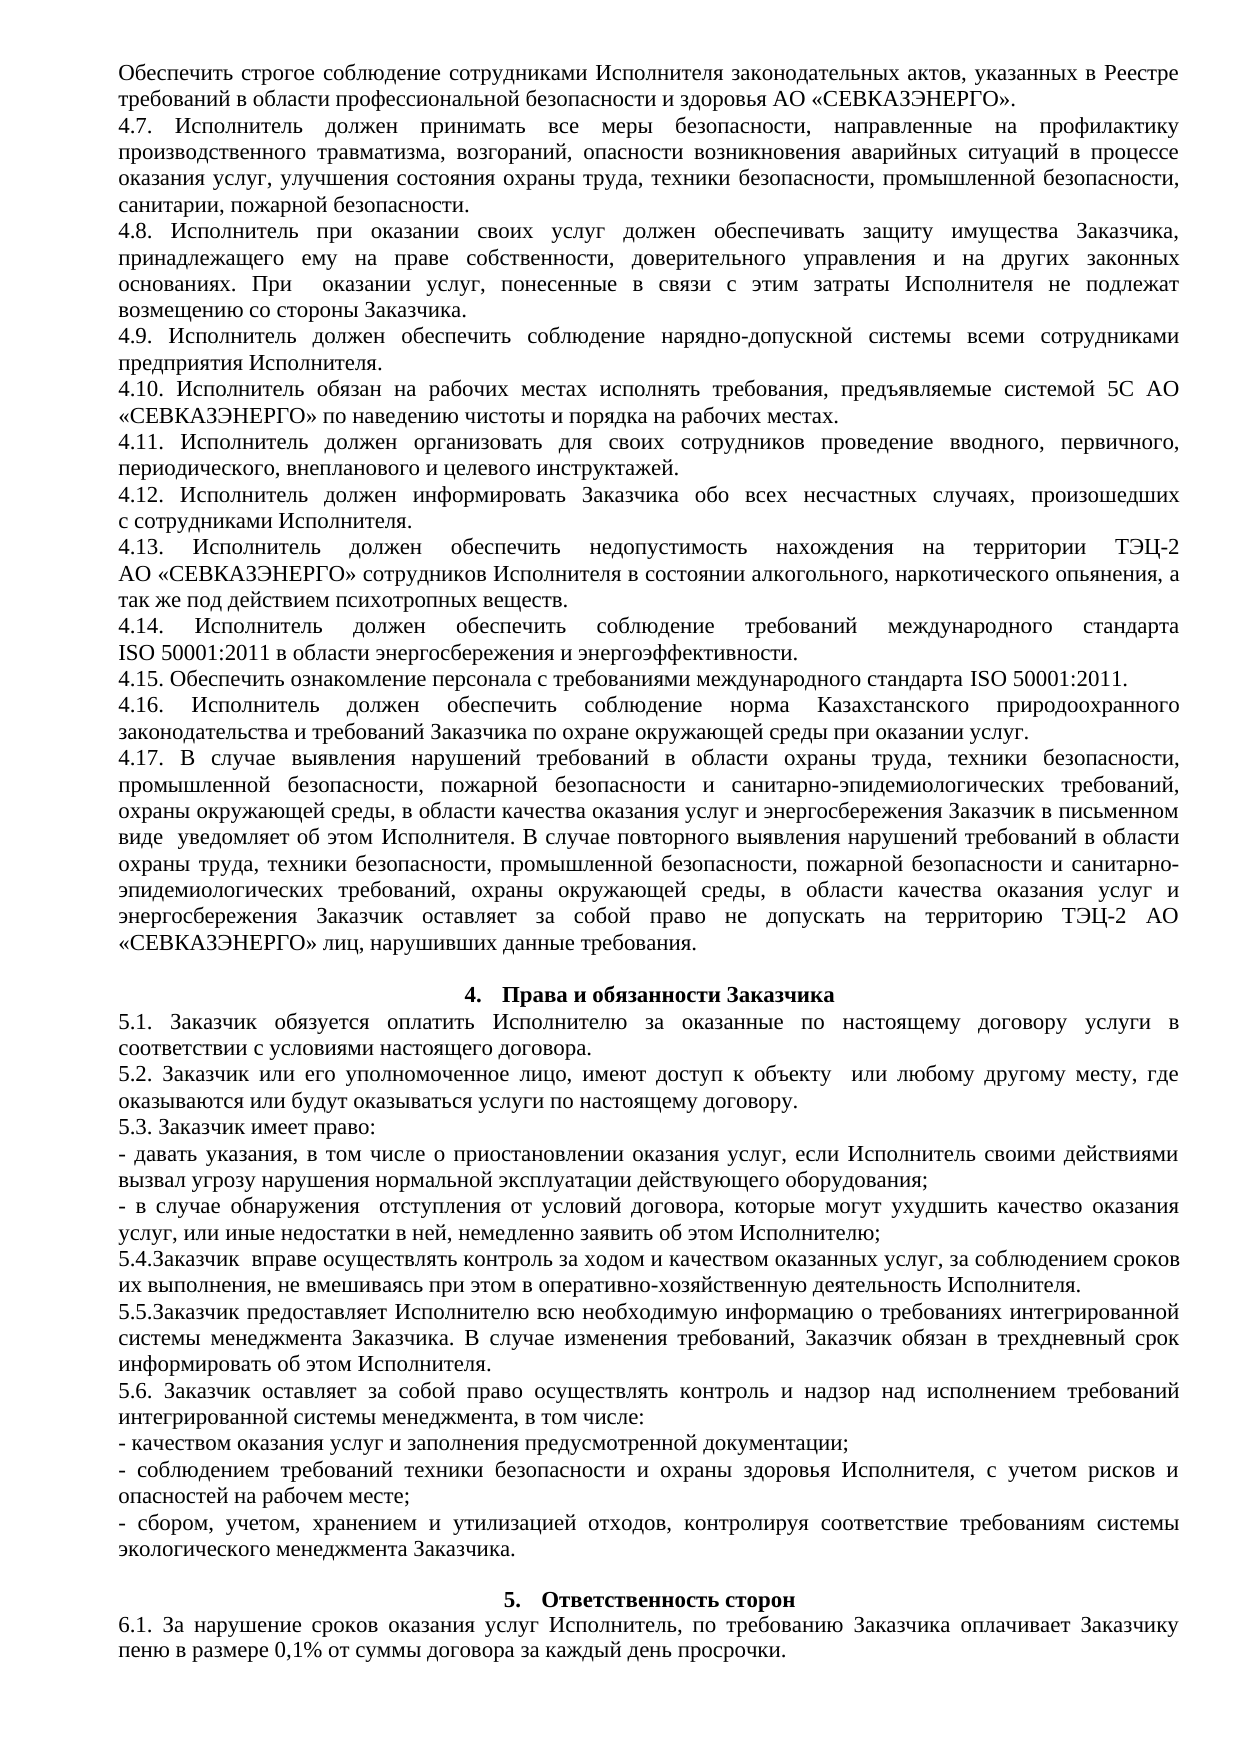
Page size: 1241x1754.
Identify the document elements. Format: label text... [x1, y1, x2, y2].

text - качеством оказания услуг и заполнения предусмотренной документации; [118, 1429, 1181, 1456]
text 4.17. В случае выявления нарушений требований в области охраны труда, техники безопасности, промышленной безопасности, пожарной безопасности и санитарно-эпидемиологических требований, охраны окружающей среды, в области качества оказания услуг и энергосбережения Заказчик в письменном виде уведомляет об этом Исполнителя. В случае повторного выявления нарушений требований в области охраны труда, техники безопасности, промышленной безопасности, пожарной безопасности и санитарно-эпидемиологических требований, охраны окружающей среды, в области качества оказания услуг и энергосбережения Заказчик оставляет за собой право не допускать на территорию ТЭЦ-2 АО «СЕВКАЗЭНЕРГО» лиц, нарушивших данные требования. [118, 744, 1181, 955]
text 4.11. Исполнитель должен организовать для своих сотрудников проведение вводного, первичного, периодического, внепланового и целевого инструктажей. [118, 428, 1181, 481]
text 4.9. Исполнитель должен обеспечить соблюдение нарядно-допускной системы всеми сотрудниками предприятия Исполнителя. [118, 323, 1181, 375]
text 4.15. Обеспечить ознакомление персонала с требованиями международного стандарта ISO 50001:2011. [118, 665, 1181, 692]
list Права и обязанности Заказчика [118, 981, 1181, 1008]
text - давать указания, в том числе о приостановлении оказания услуг, если Исполнитель своими действиями вызвал угрозу нарушения нормальной эксплуатации действующего оборудования; [118, 1139, 1181, 1192]
text 5.6. Заказчик оставляет за собой право осуществлять контроль и надзор над исполнением требований интегрированной системы менеджмента, в том числе: [118, 1377, 1181, 1429]
text 5.1. Заказчик обязуется оплатить Исполнителю за оказанные по настоящему договору услуги в соответствии с условиями настоящего договора. [118, 1008, 1181, 1061]
text 4.13. Исполнитель должен обеспечить недопустимость нахождения на территории ТЭЦ-2 АО «СЕВКАЗЭНЕРГО» сотрудников Исполнителя в состоянии алкогольного, наркотического опьянения, а так же под действием психотропных веществ. [118, 533, 1181, 612]
text 4.7. Исполнитель должен принимать все меры безопасности, направленные на профилактику производственного травматизма, возгораний, опасности возникновения аварийных ситуаций в процессе оказания услуг, улучшения состояния охраны труда, техники безопасности, промышленной безопасности, санитарии, пожарной безопасности. [118, 112, 1181, 217]
text - соблюдением требований техники безопасности и охраны здоровья Исполнителя, с учетом рисков и опасностей на рабочем месте; [118, 1456, 1181, 1508]
text 5.5.Заказчик предоставляет Исполнителю всю необходимую информацию о требованиях интегрированной системы менеджмента Заказчика. В случае изменения требований, Заказчик обязан в трехдневный срок информировать об этом Исполнителя. [118, 1298, 1181, 1377]
text - в случае обнаружения отступления от условий договора, которые могут ухудшить качество оказания услуг, или иные недостатки в ней, немедленно заявить об этом Исполнителю; [118, 1192, 1181, 1245]
text 4.12. Исполнитель должен информировать Заказчика обо всех несчастных случаях, произошедших с сотрудниками Исполнителя. [118, 481, 1181, 533]
text 5.3. Заказчик имеет право: [118, 1113, 1181, 1139]
list Ответственность сторон [118, 1588, 1181, 1613]
text 5.2. Заказчик или его уполномоченное лицо, имеют доступ к объекту или любому другому месту, где оказываются или будут оказываться услуги по настоящему договору. [118, 1061, 1181, 1113]
text 4.16. Исполнитель должен обеспечить соблюдение норма Казахстанского природоохранного законодательства и требований Заказчика по охране окружающей среды при оказании услуг. [118, 692, 1181, 744]
text 6.1. За нарушение сроков оказания услуг Исполнитель, по требованию Заказчика оплачивает Заказчику пеню в размере 0,1% от суммы договора за каждый день просрочки. [118, 1613, 1181, 1663]
text Обеспечить строгое соблюдение сотрудниками Исполнителя законодательных актов, указанных в Реестре требований в области профессиональной безопасности и здоровья АО «СЕВКАЗЭНЕРГО». [118, 59, 1181, 112]
text 4.14. Исполнитель должен обеспечить соблюдение требований международного стандарта ISO 50001:2011 в области энергосбережения и энергоэффективности. [118, 612, 1181, 665]
text 4.10. Исполнитель обязан на рабочих местах исполнять требования, предъявляемые системой 5С АО «СЕВКАЗЭНЕРГО» по наведению чистоты и порядка на рабочих местах. [118, 375, 1181, 428]
text 5.4.Заказчик вправе осуществлять контроль за ходом и качеством оказанных услуг, за соблюдением сроков их выполнения, не вмешиваясь при этом в оперативно-хозяйственную деятельность Исполнителя. [118, 1245, 1181, 1298]
text 4.8. Исполнитель при оказании своих услуг должен обеспечивать защиту имущества Заказчика, принадлежащего ему на праве собственности, доверительного управления и на других законных основаниях. При оказании услуг, понесенные в связи с этим затраты Исполнителя не подлежат возмещению со стороны Заказчика. [118, 217, 1181, 323]
text - сбором, учетом, хранением и утилизацией отходов, контролируя соответствие требованиям системы экологического менеджмента Заказчика. [118, 1508, 1181, 1561]
